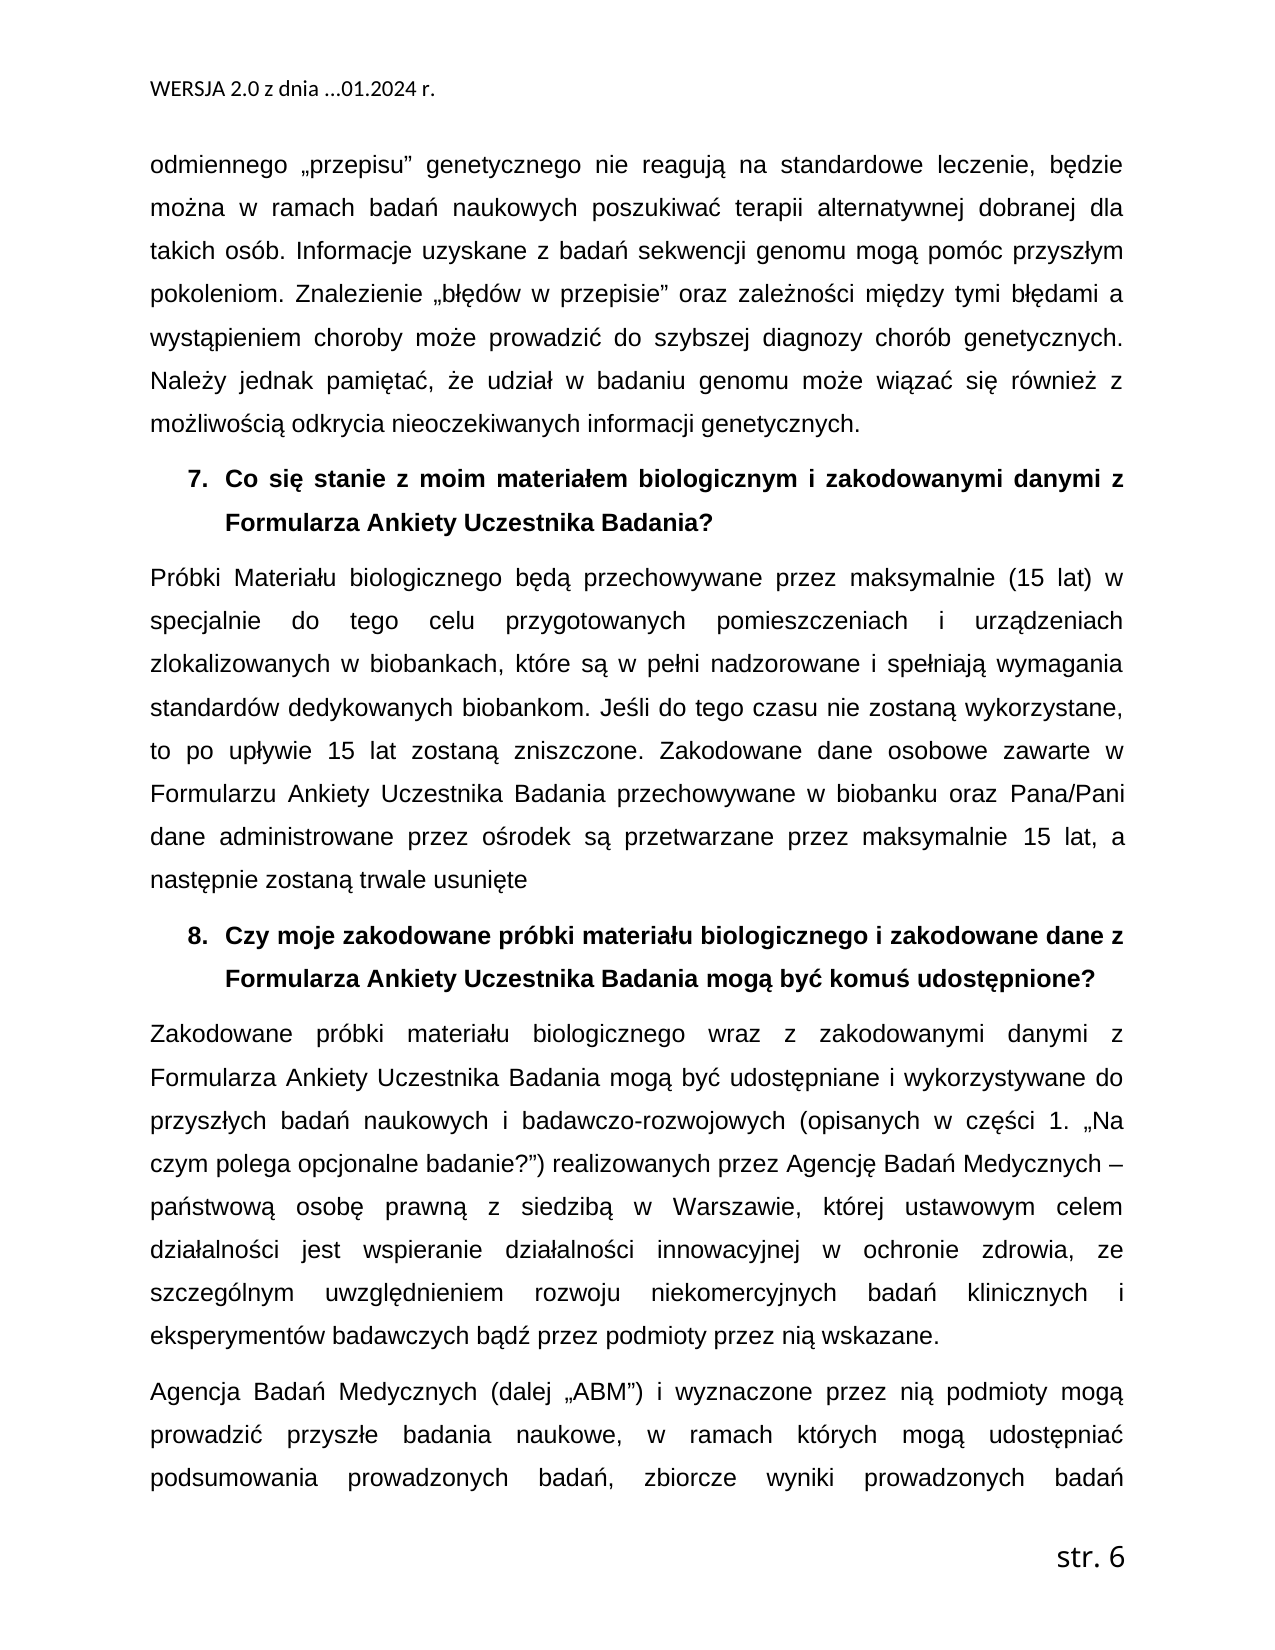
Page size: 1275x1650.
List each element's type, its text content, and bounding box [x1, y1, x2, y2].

text Próbki Materiału biologicznego będą przechowywane przez maksymalnie (15 lat) w specjalnie do tego celu przygotowanych pomieszczeniach i urządzeniach zlokalizowanych w biobankach, które są w pełni nadzorowane i spełniają wymagania standardów dedykowanych biobankom. Jeśli do tego czasu nie zostaną wykorzystane, to po upływie 15 lat zostaną zniszczone. Zakodowane dane osobowe zawarte w Formularzu Ankiety Uczestnika Badania przechowywane w biobanku oraz Pana/Pani dane administrowane przez ośrodek są przetwarzane przez maksymalnie 15 lat, a następnie zostaną trwale usunięte [150, 563, 1125, 894]
list Co się stanie z moim materiałem biologicznym i zakodowanymi danymi z Formularza Ankiety Uczestnika Badania? [187, 464, 1125, 536]
list Czy moje zakodowane próbki materiału biologicznego i zakodowane dane z Formularza Ankiety Uczestnika Badania mogą być komuś udostępnione? [187, 921, 1125, 992]
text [150, 150, 1125, 437]
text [150, 1377, 1125, 1492]
text Zakodowane próbki materiału biologicznego wraz z zakodowanymi danymi z Formularza Ankiety Uczestnika Badania mogą być udostępniane i wykorzystywane do przyszłych badań naukowych i badawczo-rozwojowych (opisanych w części 1. „Na czym polega opcjonalne badanie?”) realizowanych przez Agencję Badań Medycznych – państwową osobę prawną z siedzibą w Warszawie, której ustawowym celem działalności jest wspieranie działalności innowacyjnej w ochronie zdrowia, ze szczególnym uwzględnieniem rozwoju niekomercyjnych badań klinicznych i eksperymentów badawczych bądź przez podmioty przez nią wskazane. [150, 1019, 1125, 1350]
